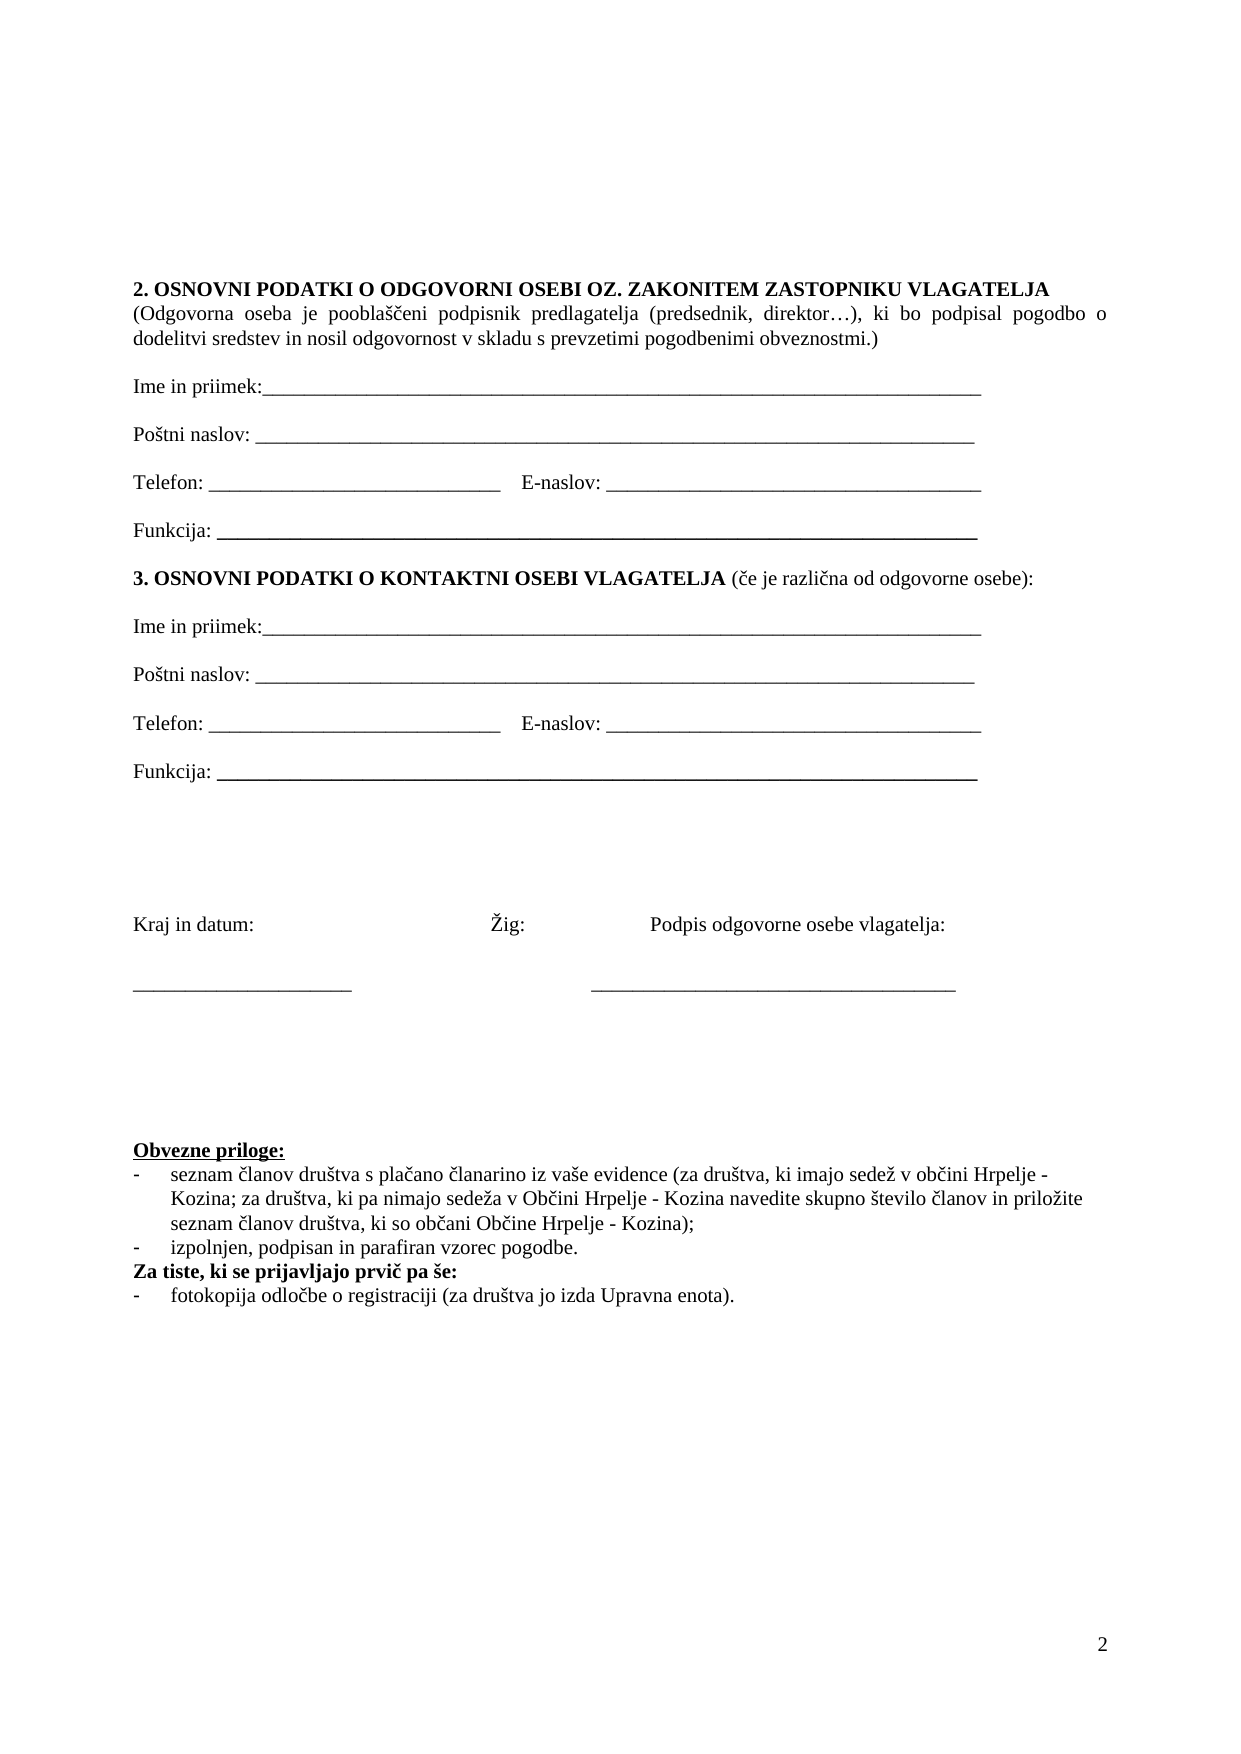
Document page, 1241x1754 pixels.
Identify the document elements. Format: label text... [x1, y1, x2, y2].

text Obvezne priloge: [133, 1138, 1107, 1162]
text Kraj in datum: Žig: Podpis odgovorne osebe vlagatelja: [133, 912, 1107, 936]
text Poštni naslov: _____________________________________________________________________ [133, 662, 1107, 686]
text Telefon: ____________________________ E-naslov: ____________________________________ [133, 710, 1107, 734]
list seznam članov društva s plačano članarino iz vaše evidence (za društva, ki imajo sedež v občini Hrpelje - Kozina; za društva, ki pa nimajo sedeža v Občini Hrpelje - Kozina navedite skupno število članov in priložite seznam članov društva, ki so občani Občine Hrpelje - Kozina); [133, 1162, 1107, 1234]
list izpolnjen, podpisan in parafiran vzorec pogodbe. [133, 1234, 1107, 1259]
text 3. OSNOVNI PODATKI O KONTAKTNI OSEBI VLAGATELJA (če je različna od odgovorne osebe): [133, 566, 1107, 590]
text Za tiste, ki se prijavljajo prvič pa še: [133, 1259, 1107, 1283]
text Poštni naslov: _____________________________________________________________________ [133, 422, 1107, 446]
list fotokopija odločbe o registraciji (za društva jo izda Upravna enota). [133, 1283, 1107, 1307]
text Telefon: ____________________________ E-naslov: ____________________________________ [133, 470, 1107, 494]
text Funkcija: _________________________________________________________________________ [133, 758, 1107, 783]
text 2. OSNOVNI PODATKI O ODGOVORNI OSEBI OZ. ZAKONITEM ZASTOPNIKU VLAGATELJA [133, 277, 1107, 301]
text Funkcija: _________________________________________________________________________ [133, 518, 1107, 542]
text Ime in priimek:_____________________________________________________________________ [133, 373, 1107, 398]
text _____________________ ___________________________________ [133, 970, 1107, 994]
text Ime in priimek:_____________________________________________________________________ [133, 614, 1107, 638]
text (Odgovorna oseba je pooblaščeni podpisnik predlagatelja (predsednik, direktor…), ki bo podpisal pogodbo o dodelitvi sredstev in nosil odgovornost v skladu s prevzetimi pogodbenimi obveznostmi.) [133, 301, 1107, 349]
